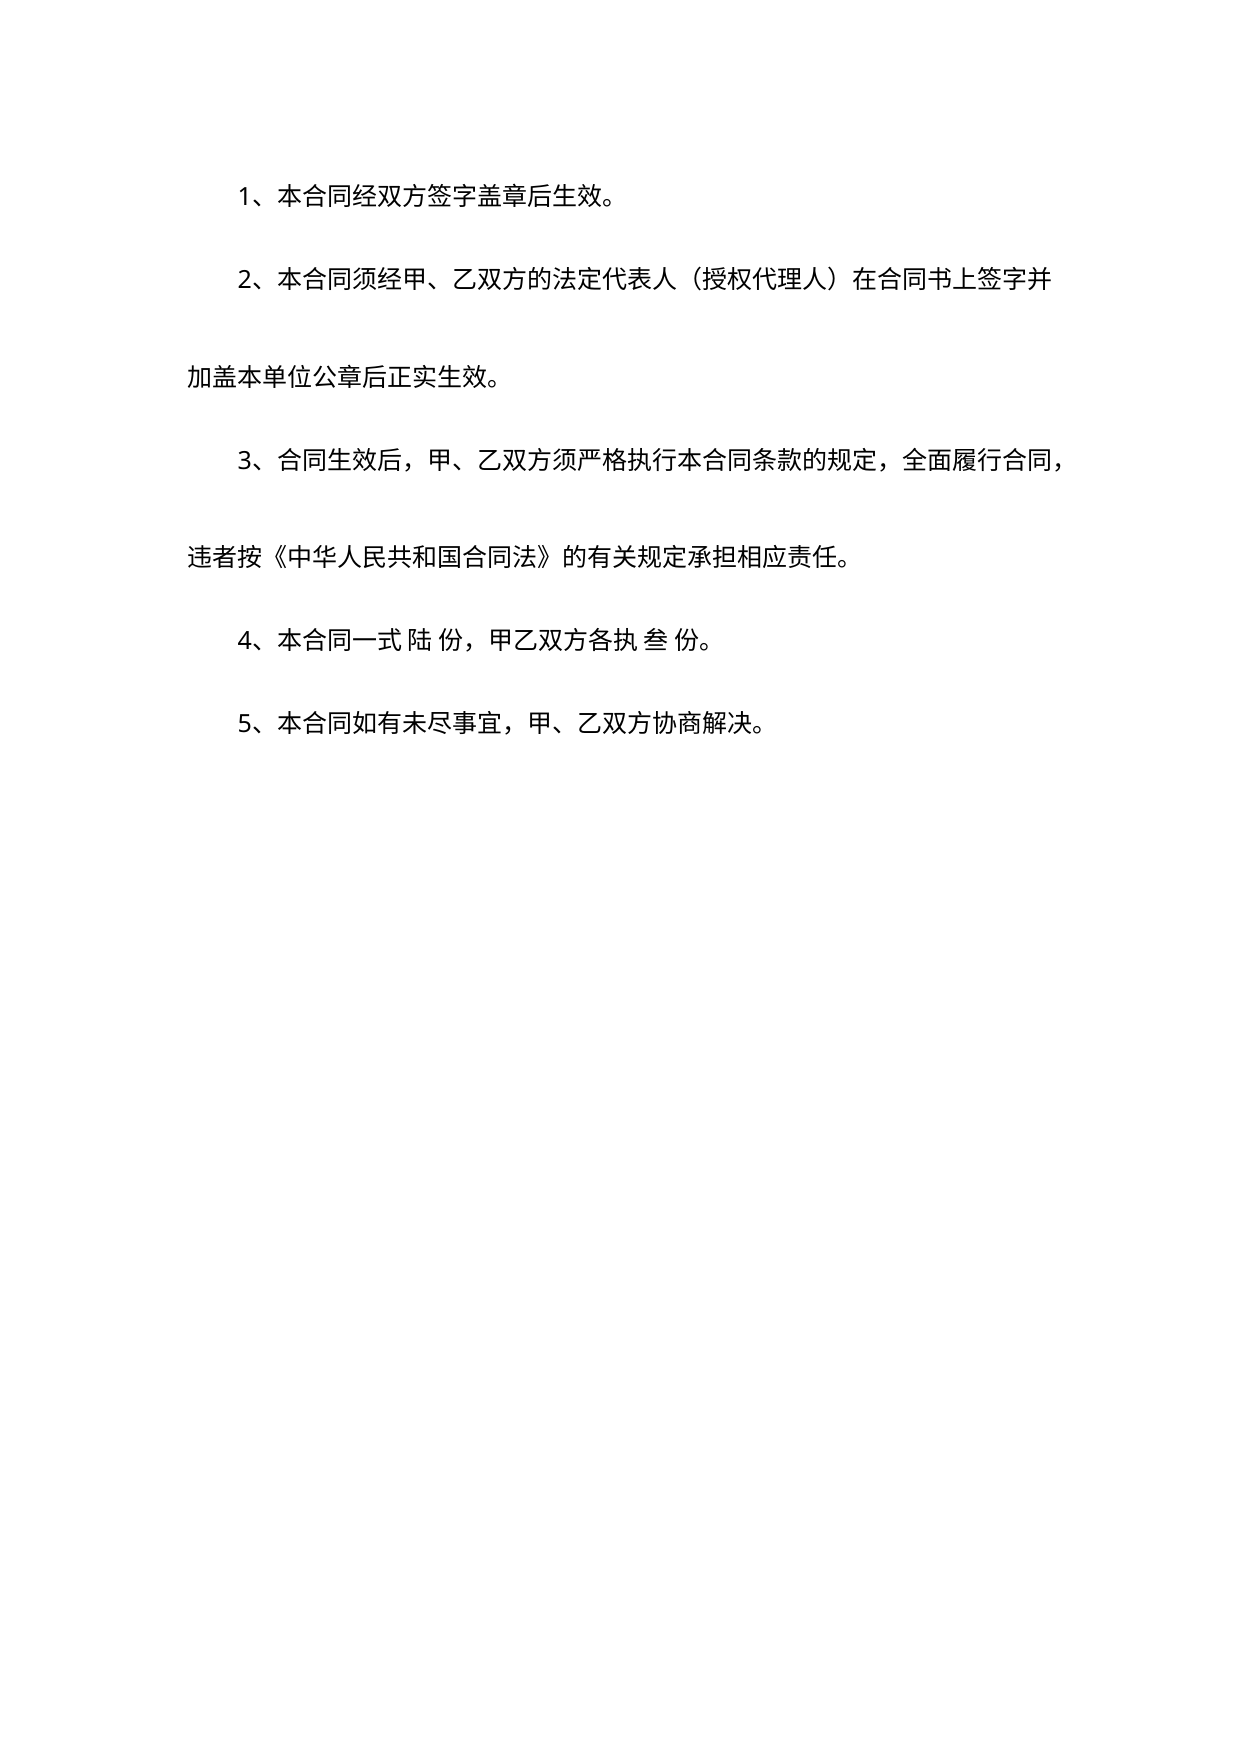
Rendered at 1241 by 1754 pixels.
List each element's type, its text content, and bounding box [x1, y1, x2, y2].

text 3、合同生效后，甲、乙双方须严格执行本合同条款的规定，全面履行合同，违者按《中华人民共和国合同法》的有关规定承担相应责任。 [187, 426, 1053, 588]
text 4、本合同一式 陆 份，甲乙双方各执 叁 份。 [187, 606, 1053, 671]
text 1、本合同经双方签字盖章后生效。 [187, 162, 1053, 227]
text 2、本合同须经甲、乙双方的法定代表人（授权代理人）在合同书上签字并加盖本单位公章后正实生效。 [187, 245, 1053, 408]
text 5、本合同如有未尽事宜，甲、乙双方协商解决。 [187, 689, 1053, 754]
